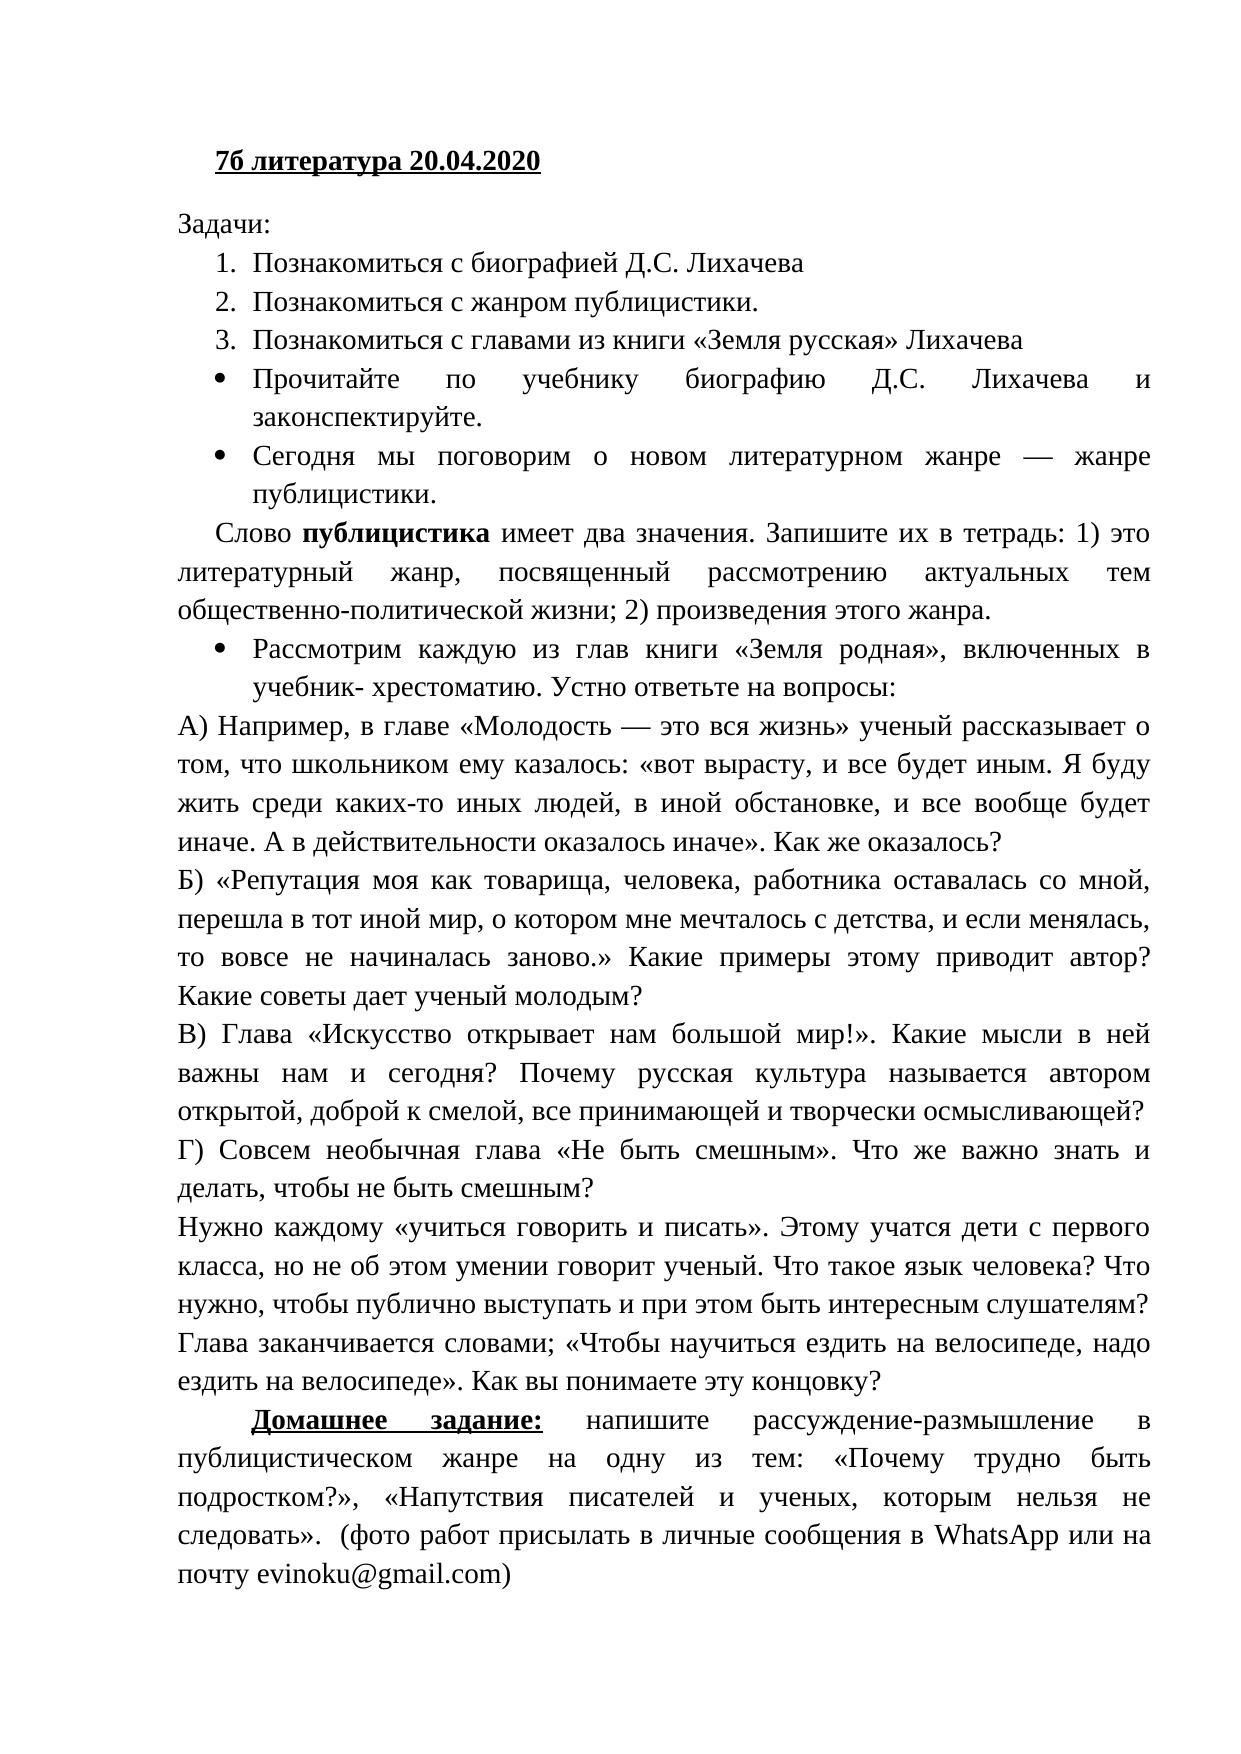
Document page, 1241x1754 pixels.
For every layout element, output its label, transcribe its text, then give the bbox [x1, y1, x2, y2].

text Глава заканчивается словами; «Чтобы научиться ездить на велосипеде, надо ездить на велосипеде». Как вы понимаете эту концовку? [177, 1325, 1152, 1397]
text А) Например, в главе «Молодость — это вся жизнь» ученый рассказывает о том, что школьником ему казалось: «вот вырасту, и все будет иным. Я буду жить среди каких-то иных людей, в иной обстановке, и все вообще будет иначе. А в действительности оказалось иначе». Как же оказалось? [177, 708, 1152, 857]
list Познакомиться с главами из книги «Земля русская» Лихачева [215, 322, 1152, 356]
list Сегодня мы поговорим о новом литературном жанре — жанре публицистики. [215, 438, 1152, 510]
list Познакомиться с биографией Д.С. Лихачева [215, 245, 1152, 279]
text Слово публицистика имеет два значения. Запишите их в тетрадь: 1) это литературный жанр, посвященный рассмотрению актуальных тем общественно-политической жизни; 2) произведения этого жанра. [177, 515, 1152, 626]
text Нужно каждому «учиться говорить и писать». Этому учатся дети с первого класса, но не об этом умении говорит ученый. Что такое язык человека? Что нужно, чтобы публично выступать и при этом быть интересным слушателям? [177, 1209, 1152, 1320]
list 7б литература 20.04.2020 [215, 143, 1152, 177]
list Прочитайте по учебнику биографию Д.С. Лихачева и законспектируйте. [215, 361, 1152, 433]
text В) Глава «Искусство открывает нам большой мир!». Какие мысли в ней важны нам и сегодня? Почему русская культура называется автором открытой, доброй к смелой, все принимающей и творчески осмысливающей? [177, 1016, 1152, 1127]
list Познакомиться с жанром публицистики. [215, 284, 1152, 317]
list Рассмотрим каждую из глав книги «Земля родная», включенных в учебник- хрестоматию. Устно ответьте на вопросы: [215, 631, 1152, 703]
text Б) «Репутация моя как товарища, человека, работника оставалась со мной, перешла в тот иной мир, о котором мне мечталось с детства, и если менялась, то вовсе не начиналась заново.» Какие примеры этому приводит автор? Какие советы дает ученый молодым? [177, 862, 1152, 1011]
text Г) Совсем необычная глава «Не быть смешным». Что же важно знать и делать, чтобы не быть смешным? [177, 1132, 1152, 1204]
text Задачи: [177, 207, 1152, 240]
text Домашнее задание: напишите рассуждение-размышление в публицистическом жанре на одну из тем: «Почему трудно быть подростком?», «Напутствия писателей и ученых, которым нельзя не следовать». (фото работ присылать в личные сообщения в WhatsApp или на почту evinoku@gmail.com) [177, 1402, 1152, 1589]
